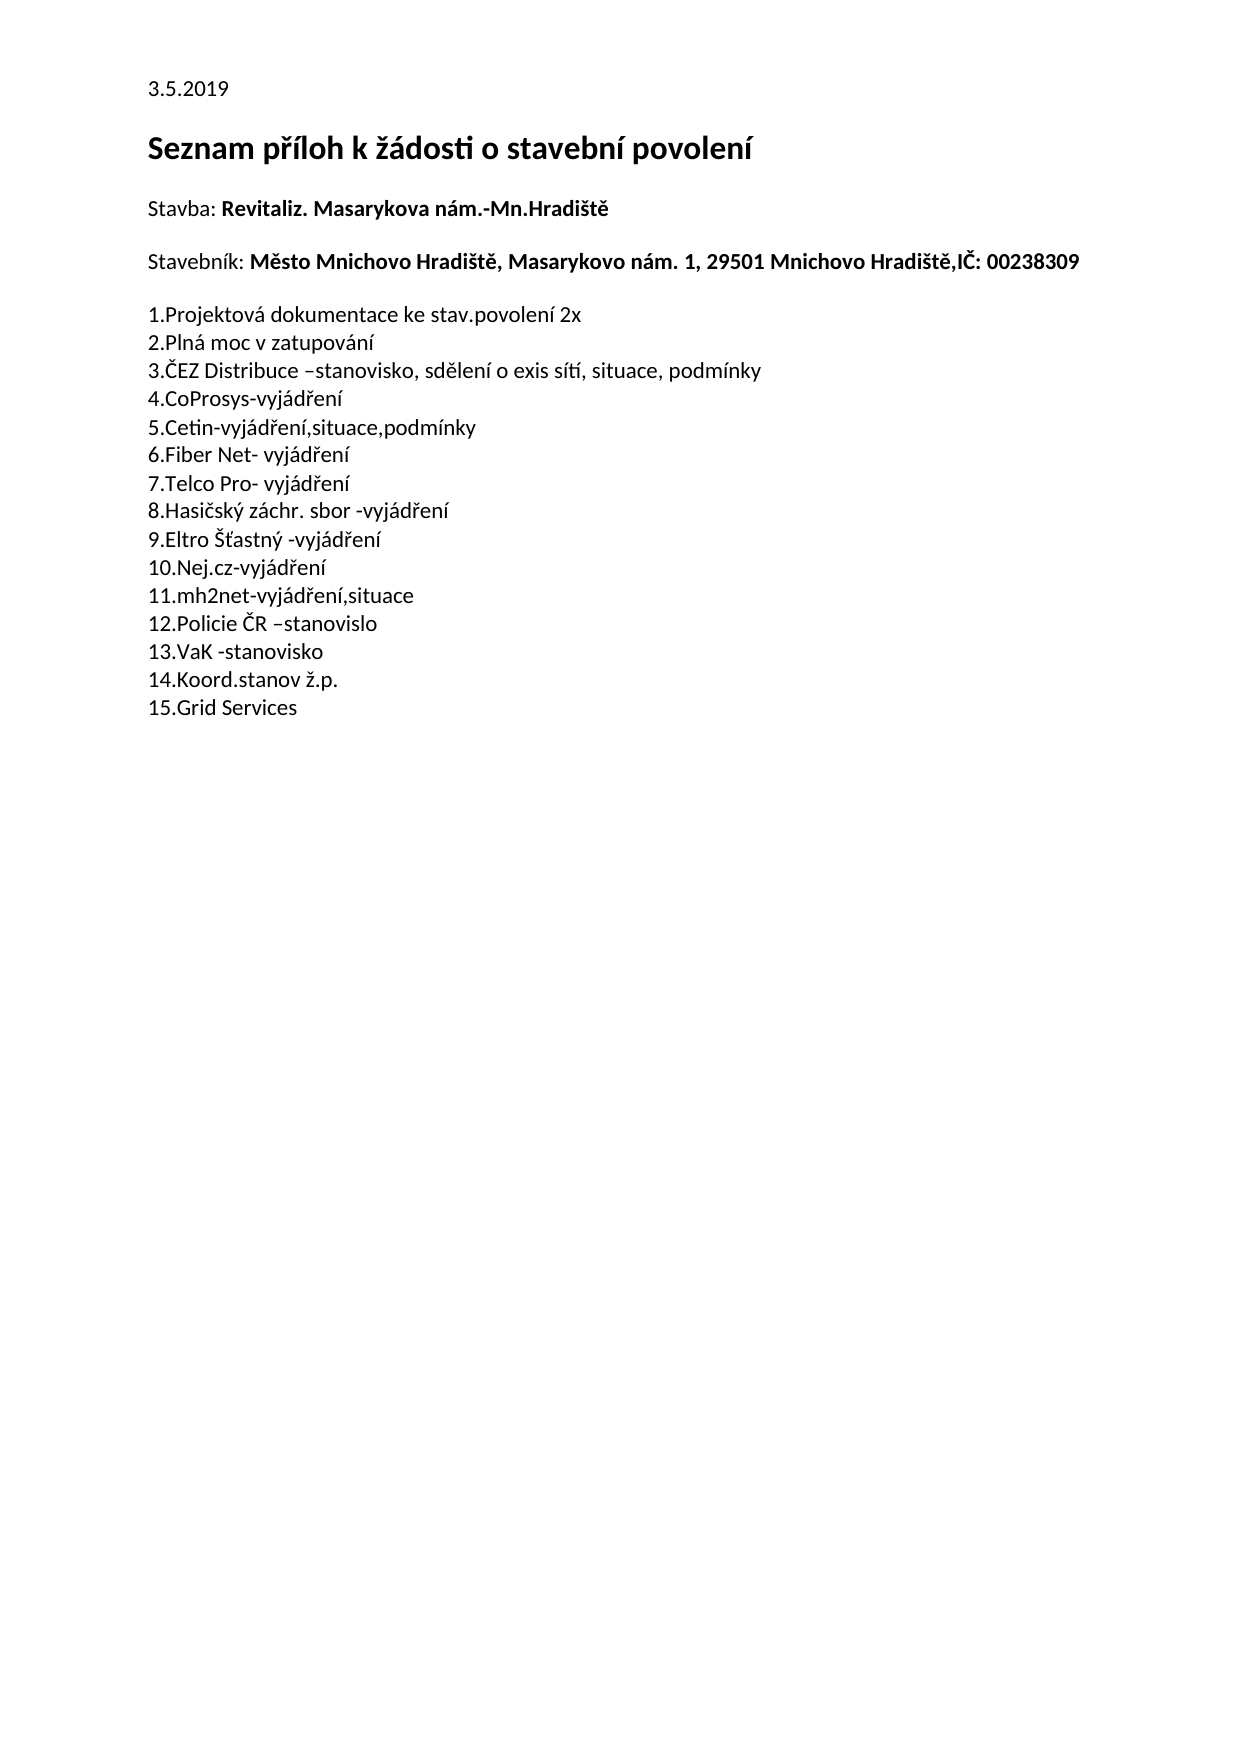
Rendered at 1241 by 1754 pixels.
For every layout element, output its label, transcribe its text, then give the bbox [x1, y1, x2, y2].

text 7.Telco Pro- vyjádření [148, 469, 1093, 497]
text 5.Cetin-vyjádření,situace,podmínky [148, 413, 1093, 441]
text 2.Plná moc v zatupování [148, 328, 1093, 357]
text 4.CoProsys-vyjádření [148, 384, 1093, 413]
text 12.Policie ČR –stanovislo [148, 609, 1093, 637]
text 10.Nej.cz-vyjádření [148, 553, 1093, 581]
text 1.Projektová dokumentace ke stav.povolení 2x [148, 301, 1093, 328]
text 3.5.2019 [148, 74, 1093, 102]
text Stavebník: Město Mnichovo Hradiště, Masarykovo nám. 1, 29501 Mnichovo Hradiště,IČ: 00238309 [148, 247, 1093, 276]
text Seznam příloh k žádosti o stavební povolení [148, 127, 1093, 168]
text 14.Koord.stanov ž.p. [148, 665, 1093, 693]
text 8.Hasičský záchr. sbor -vyjádření [148, 497, 1093, 525]
text 13.VaK -stanovisko [148, 637, 1093, 665]
text 3.ČEZ Distribuce –stanovisko, sdělení o exis sítí, situace, podmínky [148, 357, 1093, 384]
text 11.mh2net-vyjádření,situace [148, 581, 1093, 609]
text 9.Eltro Šťastný -vyjádření [148, 525, 1093, 553]
text 6.Fiber Net- vyjádření [148, 441, 1093, 469]
text Stavba: Revitaliz. Masarykova nám.-Mn.Hradiště [148, 194, 1093, 222]
text 15.Grid Services [148, 693, 1093, 721]
